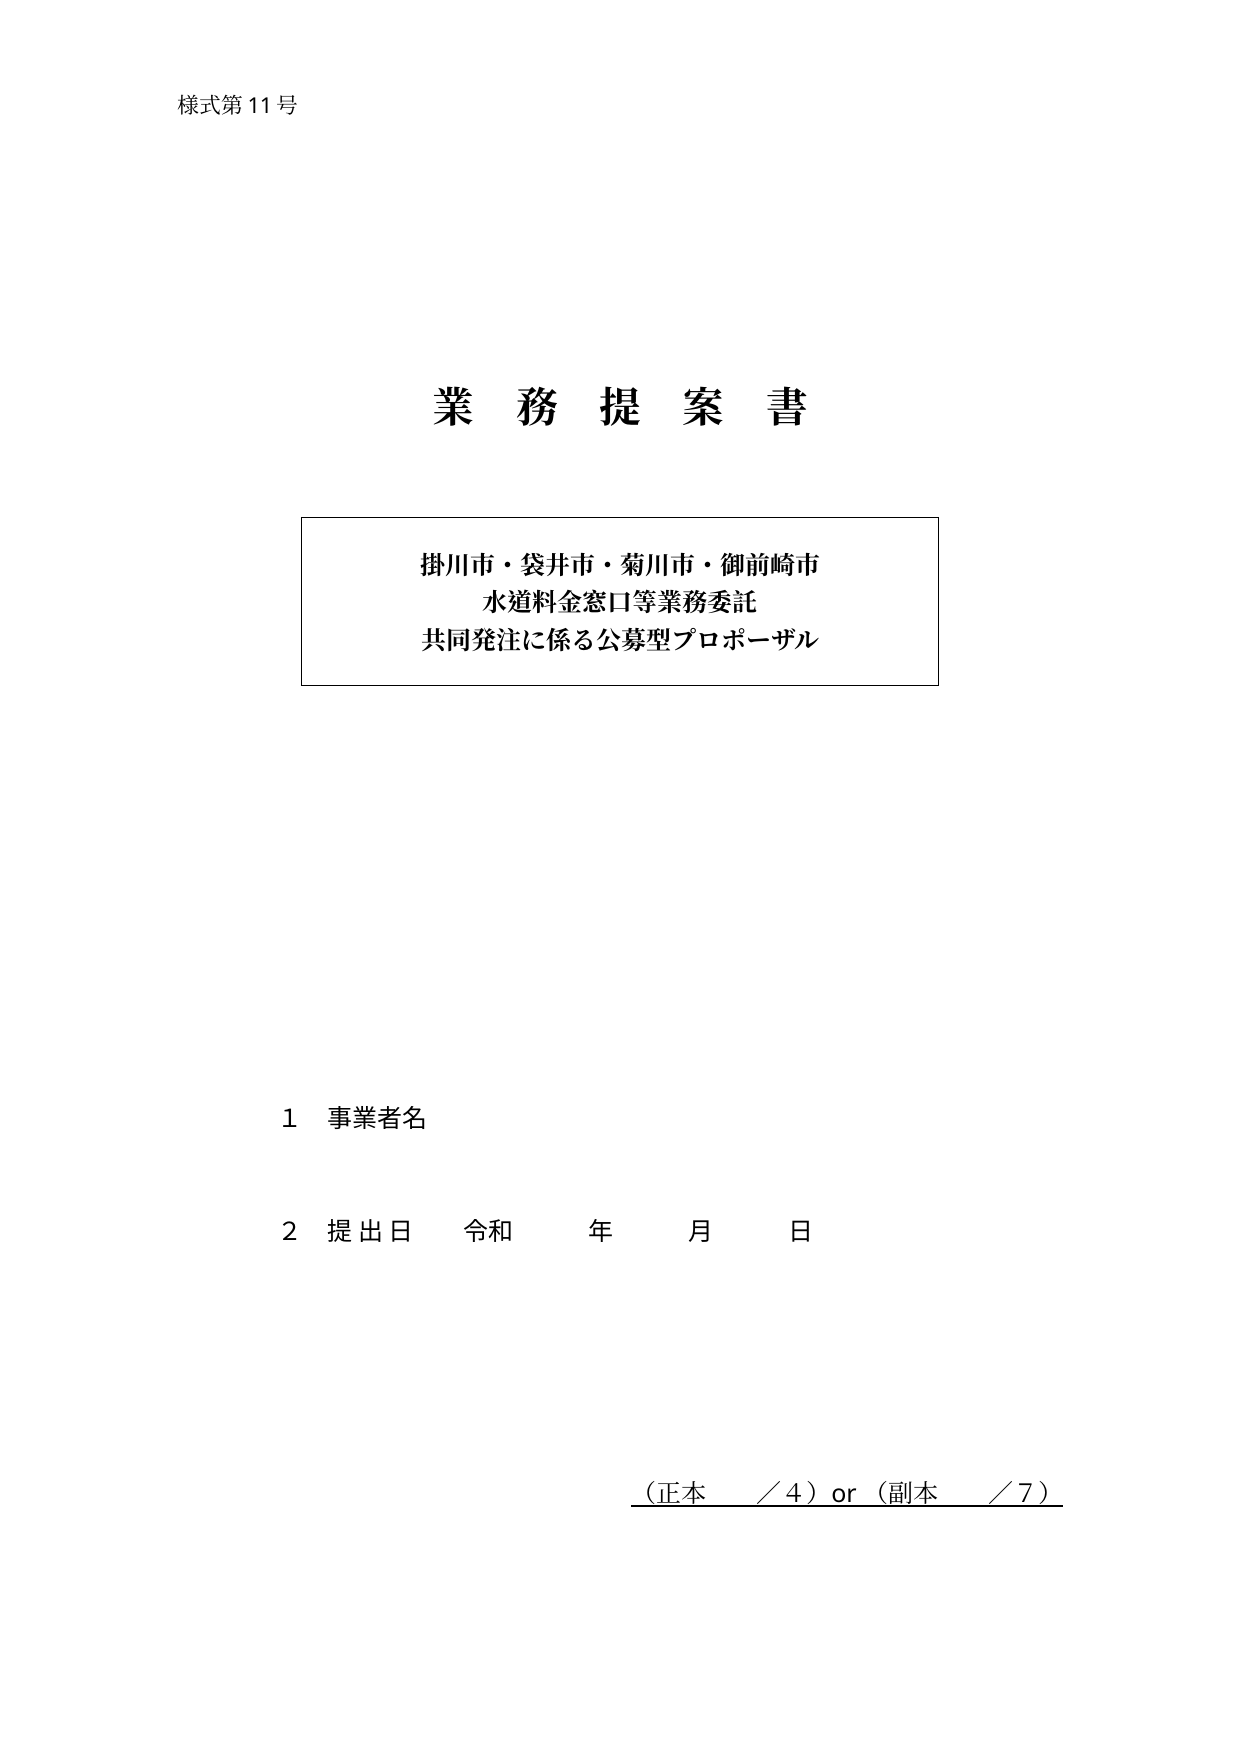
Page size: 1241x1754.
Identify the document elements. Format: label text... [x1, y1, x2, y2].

text １ 事業者名 [177, 1098, 1063, 1136]
text 業 務 提 案 書 [177, 367, 1063, 442]
text （正本 ／４）or （副本 ／７） [177, 1473, 1063, 1511]
table_header 掛川市・袋井市・菊川市・御前崎市 水道料金窓口等業務委託 共同発注に係る公募型プロポーザル [302, 518, 938, 684]
text ２ 提 出 日 令和 年 月 日 [177, 1211, 1063, 1248]
